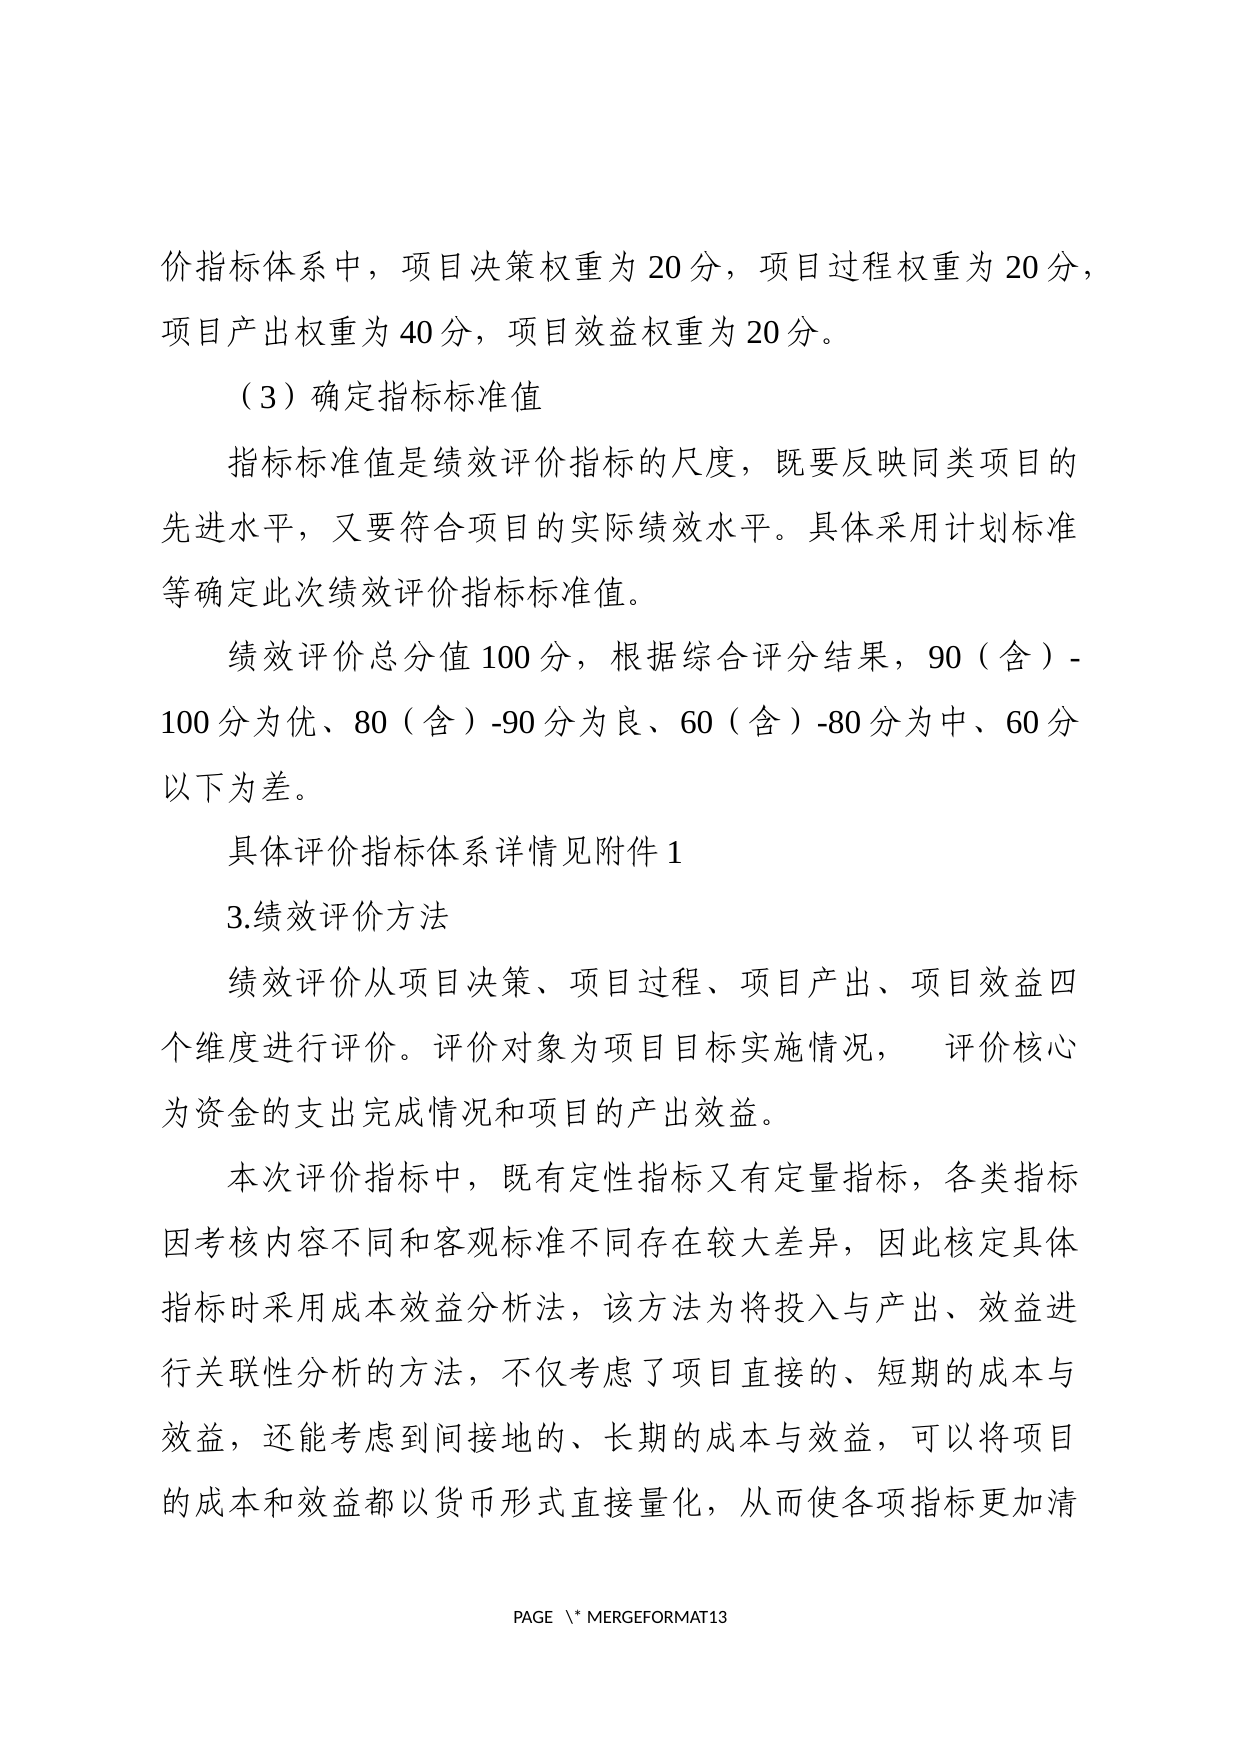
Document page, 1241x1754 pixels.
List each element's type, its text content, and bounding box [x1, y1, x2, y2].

title （3）确定指标标准值 [159, 363, 1081, 428]
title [159, 1143, 1081, 1533]
title 具体评价指标体系详情见附件1 [159, 818, 1081, 883]
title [159, 233, 1081, 363]
title 指标标准值是绩效评价指标的尺度，既要反映同类项目的先进水平，又要符合项目的实际绩效水平。具体采用计划标准等确定此次绩效评价指标标准值。 [159, 428, 1081, 623]
title 绩效评价从项目决策、项目过程、项目产出、项目效益四个维度进行评价。评价对象为项目目标实施情况， 评价核心为资金的支出完成情况和项目的产出效益。 [159, 948, 1081, 1143]
title 绩效评价总分值100分，根据综合评分结果，90（含）-100分为优、80（含）-90分为良、60（含）-80分为中、60分以下为差。 [159, 623, 1081, 818]
title 3.绩效评价方法 [159, 883, 1081, 948]
